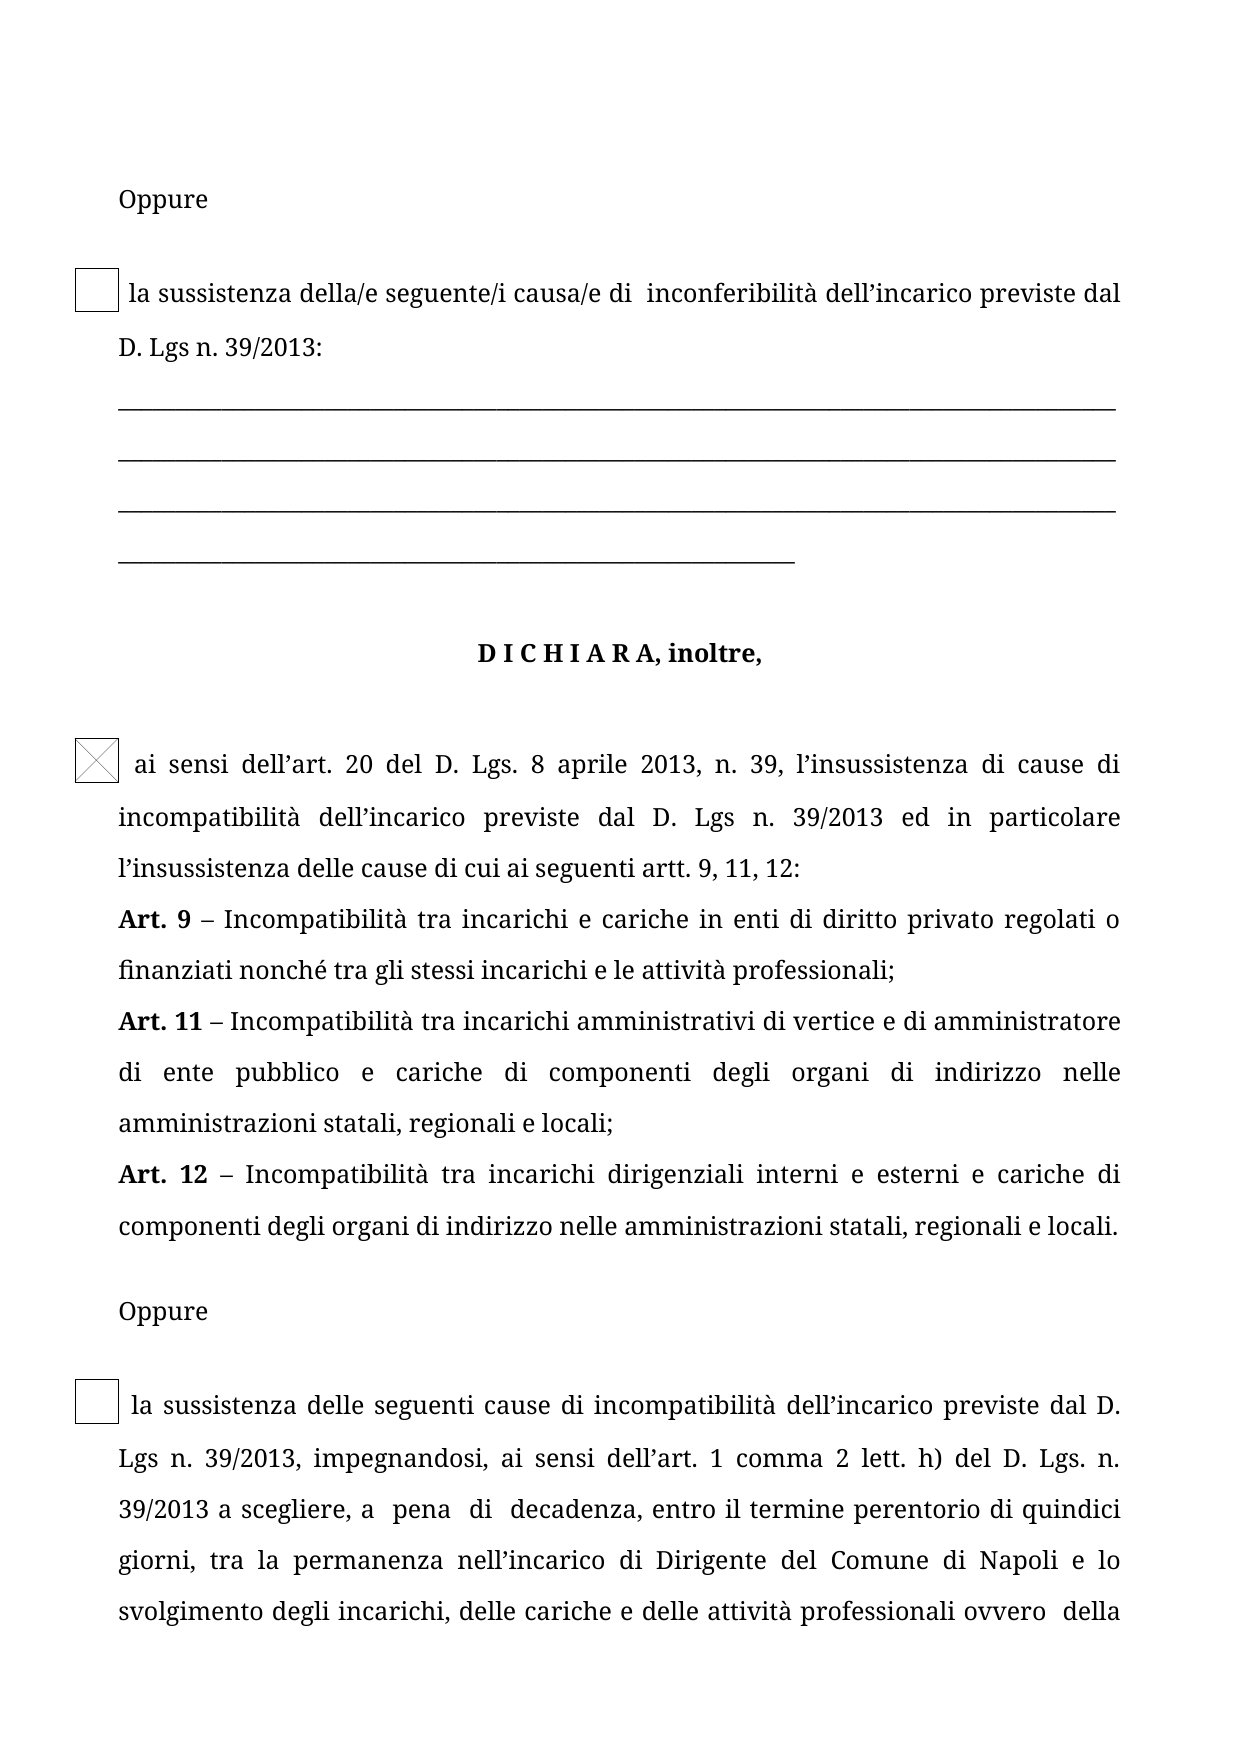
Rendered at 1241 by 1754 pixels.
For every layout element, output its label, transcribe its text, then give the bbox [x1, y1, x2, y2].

text Oppure [118, 1293, 1122, 1327]
text Art. 11 – Incompatibilità tra incarichi amministrativi di vertice e di amministratore di ente pubblico e cariche di componenti degli organi di indirizzo nelle amministrazioni statali, regionali e locali; [118, 1004, 1122, 1140]
text ________________________________________________________________________________________________________________________________________________________________________________________________________________________________________________________________________________________________________________________________ [118, 380, 1122, 567]
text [74, 1378, 1122, 1628]
text la sussistenza della/e seguente/i causa/e di inconferibilità dell’incarico previste dal D. Lgs n. 39/2013: [74, 267, 1122, 363]
text D I C H I A R A, inoltre, [118, 635, 1122, 669]
text Art. 9 – Incompatibilità tra incarichi e cariche in enti di diritto privato regolati o finanziati nonché tra gli stessi incarichi e le attività professionali; [118, 902, 1122, 987]
text Oppure [118, 182, 1122, 216]
text Art. 12 – Incompatibilità tra incarichi dirigenziali interni e esterni e cariche di componenti degli organi di indirizzo nelle amministrazioni statali, regionali e locali. [118, 1157, 1122, 1242]
text ai sensi dell’art. 20 del D. Lgs. 8 aprile 2013, n. 39, l’insussistenza di cause di incompatibilità dell’incarico previste dal D. Lgs n. 39/2013 ed in particolare l’insussistenza delle cause di cui ai seguenti artt. 9, 11, 12: [74, 737, 1122, 885]
